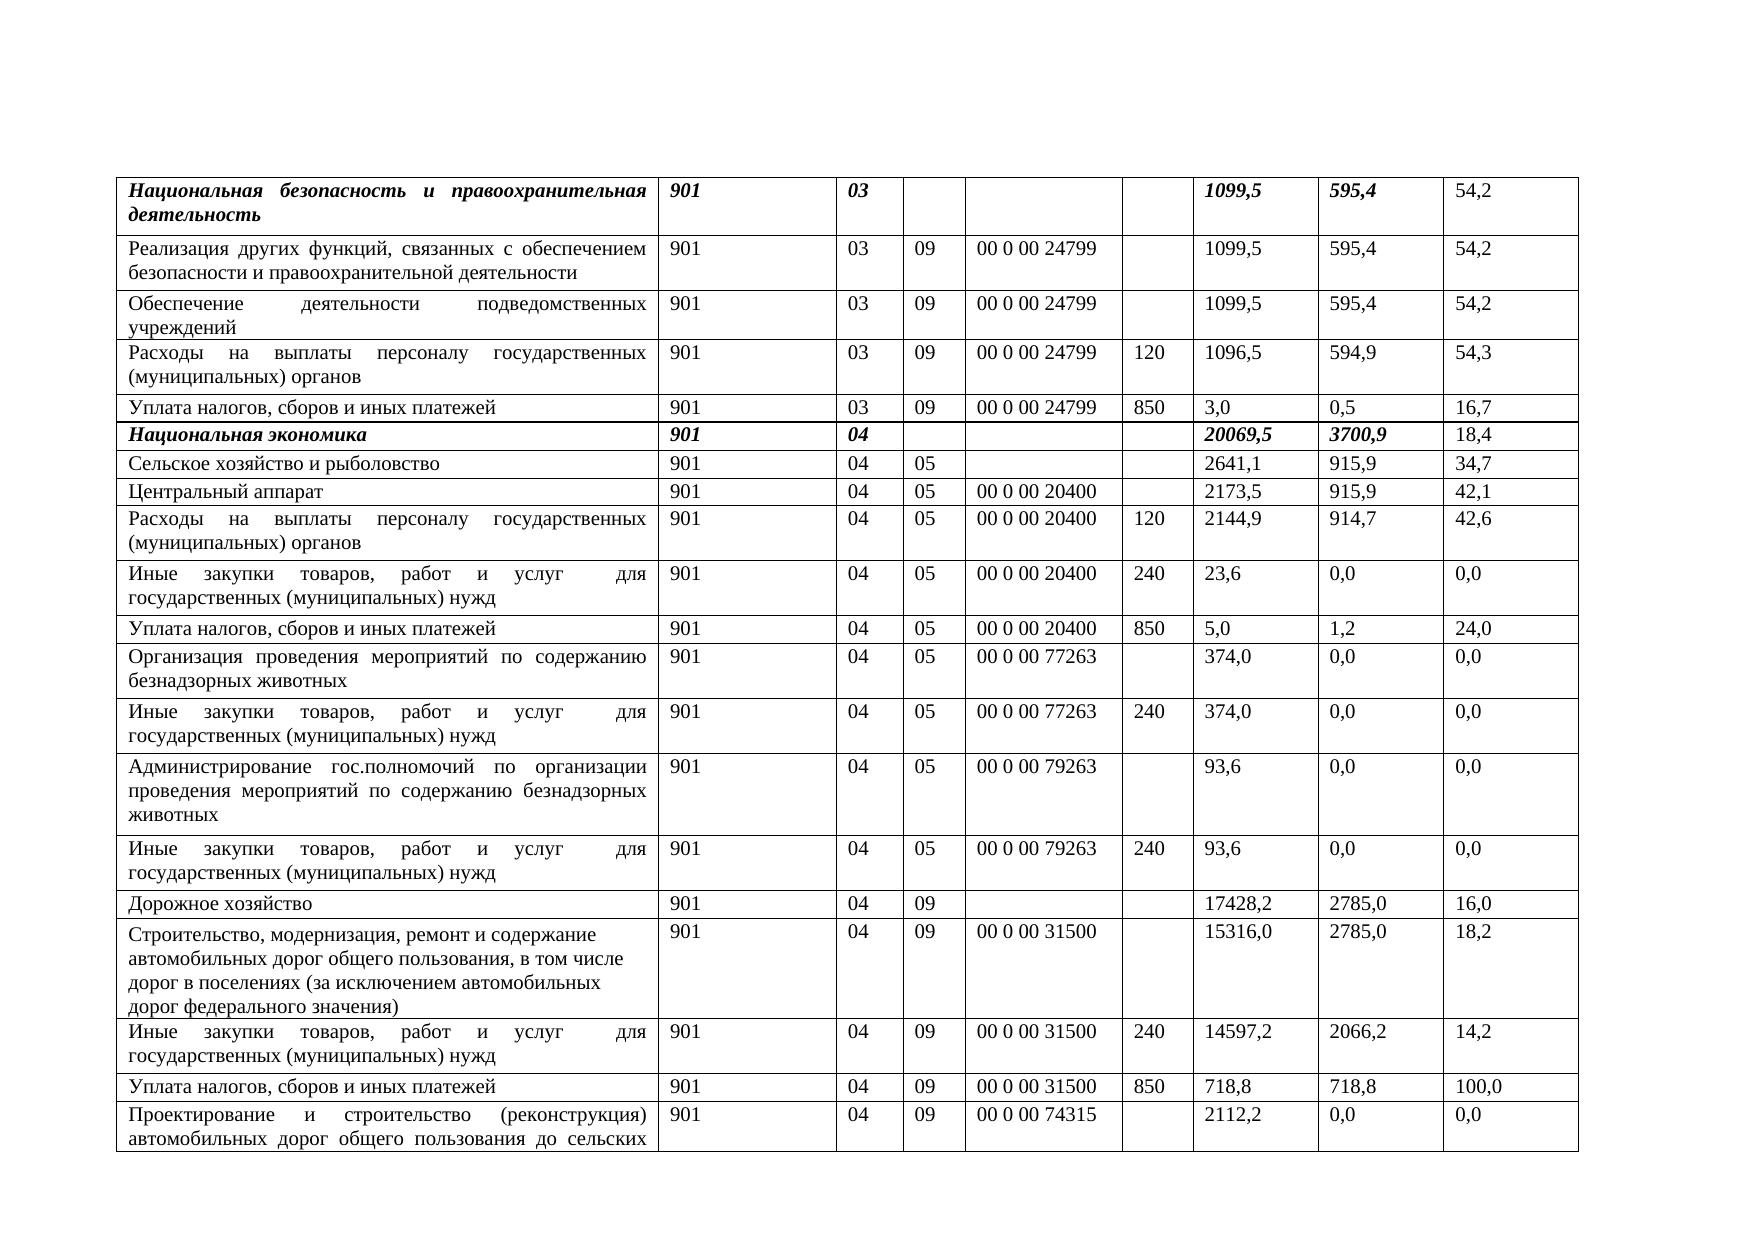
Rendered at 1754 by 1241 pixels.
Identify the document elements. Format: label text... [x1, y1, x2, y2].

table_cell 00 0 00 79263 [966, 836, 1122, 890]
table_cell Строительство, модернизация, ремонт и содержание автомобильных дорог общего пользования, в том числе дорог в поселениях (за исключением автомобильных дорог федерального значения) [117, 919, 658, 1018]
table_cell 05 [904, 616, 965, 643]
table_cell 0,0 [1319, 754, 1443, 835]
table_cell 54,2 [1444, 291, 1578, 339]
table_cell 04 [837, 1102, 903, 1151]
table_cell 09 [904, 1074, 965, 1101]
table_cell 09 [904, 1102, 965, 1151]
table_cell Администрирование гос.полномочий по организации проведения мероприятий по содержанию безнадзорных животных [117, 754, 658, 835]
table_cell 09 [904, 340, 965, 394]
table_cell 0,0 [1444, 754, 1578, 835]
table_cell [966, 891, 1122, 918]
table_cell Организация проведения мероприятий по содержанию безнадзорных животных [117, 644, 658, 698]
table_cell 0,0 [1444, 561, 1578, 615]
table_cell 05 [904, 699, 965, 753]
table_cell 05 [904, 754, 965, 835]
table_cell [1123, 236, 1193, 290]
table_cell 1099,5 [1194, 178, 1318, 235]
table_cell 374,0 [1194, 644, 1318, 698]
table_cell 03 [837, 340, 903, 394]
table_cell 901 [659, 479, 836, 505]
table_cell [1123, 1102, 1193, 1151]
table_cell 901 [659, 919, 836, 1018]
table_cell 901 [659, 395, 836, 421]
table_cell 2112,2 [1194, 1102, 1318, 1151]
table_cell 901 [659, 451, 836, 478]
table_cell 3,0 [1194, 395, 1318, 421]
table_cell 0,0 [1319, 836, 1443, 890]
table_cell 374,0 [1194, 699, 1318, 753]
table_cell 05 [904, 836, 965, 890]
table_cell 04 [837, 1074, 903, 1101]
table_cell Сельское хозяйство и рыболовство [117, 451, 658, 478]
table_cell 09 [904, 395, 965, 421]
table_cell 00 0 00 77263 [966, 699, 1122, 753]
table_cell 901 [659, 236, 836, 290]
table_cell 1096,5 [1194, 340, 1318, 394]
table_cell 240 [1123, 699, 1193, 753]
table_cell 901 [659, 1074, 836, 1101]
table_cell Иные закупки товаров, работ и услуг для государственных (муниципальных) нужд [117, 1019, 658, 1073]
table_cell [1123, 479, 1193, 505]
table_cell [966, 423, 1122, 450]
table_cell 18,4 [1444, 423, 1578, 450]
table_cell 04 [837, 919, 903, 1018]
table_cell Национальная безопасность и правоохранительная деятельность [117, 178, 658, 235]
table_cell 05 [904, 479, 965, 505]
table_cell [1123, 919, 1193, 1018]
table_cell 901 [659, 1102, 836, 1151]
table_cell 00 0 00 31500 [966, 919, 1122, 1018]
table_cell 0,0 [1319, 1102, 1443, 1151]
table_cell 901 [659, 423, 836, 450]
table_cell 595,4 [1319, 291, 1443, 339]
table_cell 3700,9 [1319, 423, 1443, 450]
table_cell 915,9 [1319, 451, 1443, 478]
table_cell 901 [659, 340, 836, 394]
table_cell 24,0 [1444, 616, 1578, 643]
table_cell 100,0 [1444, 1074, 1578, 1101]
table_cell [904, 178, 965, 235]
table_cell 850 [1123, 616, 1193, 643]
table_cell 240 [1123, 836, 1193, 890]
table_cell 901 [659, 754, 836, 835]
table_cell 04 [837, 506, 903, 560]
table_cell 915,9 [1319, 479, 1443, 505]
table_cell 03 [837, 178, 903, 235]
table_cell 0,0 [1319, 644, 1443, 698]
table_cell 00 0 00 31500 [966, 1074, 1122, 1101]
table_cell [1123, 423, 1193, 450]
table_cell 00 0 00 24799 [966, 291, 1122, 339]
table_cell 850 [1123, 395, 1193, 421]
table_cell 09 [904, 1019, 965, 1073]
table_cell 04 [837, 423, 903, 450]
table_cell 00 0 00 31500 [966, 1019, 1122, 1073]
table_cell 00 0 00 20400 [966, 506, 1122, 560]
table_cell Обеспечение деятельности подведомственных учреждений [117, 291, 658, 339]
table_cell 00 0 00 24799 [966, 236, 1122, 290]
table_cell 04 [837, 616, 903, 643]
table_cell 901 [659, 506, 836, 560]
table_cell 18,2 [1444, 919, 1578, 1018]
table_cell 04 [837, 451, 903, 478]
table_cell 00 0 00 24799 [966, 395, 1122, 421]
table_cell 2066,2 [1319, 1019, 1443, 1073]
table_cell 2641,1 [1194, 451, 1318, 478]
table_cell 42,6 [1444, 506, 1578, 560]
table_cell 03 [837, 291, 903, 339]
table_cell Расходы на выплаты персоналу государственных (муниципальных) органов [117, 340, 658, 394]
table_cell 850 [1123, 1074, 1193, 1101]
table_cell 93,6 [1194, 754, 1318, 835]
table_cell Уплата налогов, сборов и иных платежей [117, 1074, 658, 1101]
table_cell 04 [837, 836, 903, 890]
table_cell 901 [659, 616, 836, 643]
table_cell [117, 1102, 658, 1151]
table_cell 09 [904, 236, 965, 290]
table_cell Иные закупки товаров, работ и услуг для государственных (муниципальных) нужд [117, 836, 658, 890]
table_cell [1123, 754, 1193, 835]
table_cell 04 [837, 891, 903, 918]
table_cell 240 [1123, 561, 1193, 615]
table_cell 2785,0 [1319, 891, 1443, 918]
table_cell 120 [1123, 340, 1193, 394]
table_cell 23,6 [1194, 561, 1318, 615]
table_cell [1123, 451, 1193, 478]
table_cell 1099,5 [1194, 291, 1318, 339]
table_cell 14,2 [1444, 1019, 1578, 1073]
table_cell 09 [904, 891, 965, 918]
table_cell 93,6 [1194, 836, 1318, 890]
table_cell 00 0 00 20400 [966, 479, 1122, 505]
table_cell 09 [904, 919, 965, 1018]
table_cell [1123, 178, 1193, 235]
table_cell 0,0 [1319, 561, 1443, 615]
table_cell 595,4 [1319, 178, 1443, 235]
table_cell 2173,5 [1194, 479, 1318, 505]
table_cell 00 0 00 74315 [966, 1102, 1122, 1151]
table_cell 05 [904, 451, 965, 478]
table_cell [966, 451, 1122, 478]
table_cell 901 [659, 1019, 836, 1073]
table_cell Уплата налогов, сборов и иных платежей [117, 616, 658, 643]
table_cell 718,8 [1319, 1074, 1443, 1101]
table_cell 54,3 [1444, 340, 1578, 394]
table_cell Расходы на выплаты персоналу государственных (муниципальных) органов [117, 506, 658, 560]
table_cell Национальная экономика [117, 423, 658, 450]
table_cell 2144,9 [1194, 506, 1318, 560]
table_cell 00 0 00 79263 [966, 754, 1122, 835]
table_cell 04 [837, 754, 903, 835]
table_cell 05 [904, 644, 965, 698]
table_cell 0,5 [1319, 395, 1443, 421]
table_cell 240 [1123, 1019, 1193, 1073]
table_cell 00 0 00 24799 [966, 340, 1122, 394]
table_cell 0,0 [1444, 836, 1578, 890]
table_cell [966, 178, 1122, 235]
table_cell 54,2 [1444, 178, 1578, 235]
table_cell 901 [659, 891, 836, 918]
table_cell 2785,0 [1319, 919, 1443, 1018]
table_cell 1,2 [1319, 616, 1443, 643]
table_cell [1123, 291, 1193, 339]
table_cell [1123, 644, 1193, 698]
table_cell 14597,2 [1194, 1019, 1318, 1073]
table_cell 04 [837, 1019, 903, 1073]
table_cell 34,7 [1444, 451, 1578, 478]
table_cell 09 [904, 291, 965, 339]
table_cell 15316,0 [1194, 919, 1318, 1018]
table_cell 16,7 [1444, 395, 1578, 421]
table_cell 5,0 [1194, 616, 1318, 643]
table_cell 901 [659, 178, 836, 235]
table_cell 03 [837, 236, 903, 290]
table_cell Реализация других функций, связанных с обеспечением безопасности и правоохранительной деятельности [117, 236, 658, 290]
table_cell 16,0 [1444, 891, 1578, 918]
table_cell 05 [904, 506, 965, 560]
table_cell 901 [659, 836, 836, 890]
table_cell 0,0 [1319, 699, 1443, 753]
table_cell 05 [904, 561, 965, 615]
table_cell [1123, 891, 1193, 918]
table_cell 901 [659, 699, 836, 753]
table_cell [904, 423, 965, 450]
table_cell Уплата налогов, сборов и иных платежей [117, 395, 658, 421]
table_cell 914,7 [1319, 506, 1443, 560]
table_cell Иные закупки товаров, работ и услуг для государственных (муниципальных) нужд [117, 699, 658, 753]
table_cell 594,9 [1319, 340, 1443, 394]
table_cell 901 [659, 291, 836, 339]
table_cell 00 0 00 20400 [966, 616, 1122, 643]
table_cell 17428,2 [1194, 891, 1318, 918]
table_cell 04 [837, 561, 903, 615]
table_cell 03 [837, 395, 903, 421]
table_cell 0,0 [1444, 644, 1578, 698]
table_cell 0,0 [1444, 1102, 1578, 1151]
table_cell 718,8 [1194, 1074, 1318, 1101]
table_cell Центральный аппарат [117, 479, 658, 505]
table_cell 00 0 00 20400 [966, 561, 1122, 615]
table_cell 595,4 [1319, 236, 1443, 290]
table_cell 901 [659, 644, 836, 698]
table_cell Иные закупки товаров, работ и услуг для государственных (муниципальных) нужд [117, 561, 658, 615]
table_cell 120 [1123, 506, 1193, 560]
table_cell 42,1 [1444, 479, 1578, 505]
table_cell 04 [837, 479, 903, 505]
table_cell 901 [659, 561, 836, 615]
table_cell 04 [837, 699, 903, 753]
table_cell Дорожное хозяйство [117, 891, 658, 918]
table_cell 0,0 [1444, 699, 1578, 753]
table_cell 54,2 [1444, 236, 1578, 290]
table_cell 00 0 00 77263 [966, 644, 1122, 698]
table_cell 04 [837, 644, 903, 698]
table_cell 20069,5 [1194, 423, 1318, 450]
table_cell 1099,5 [1194, 236, 1318, 290]
